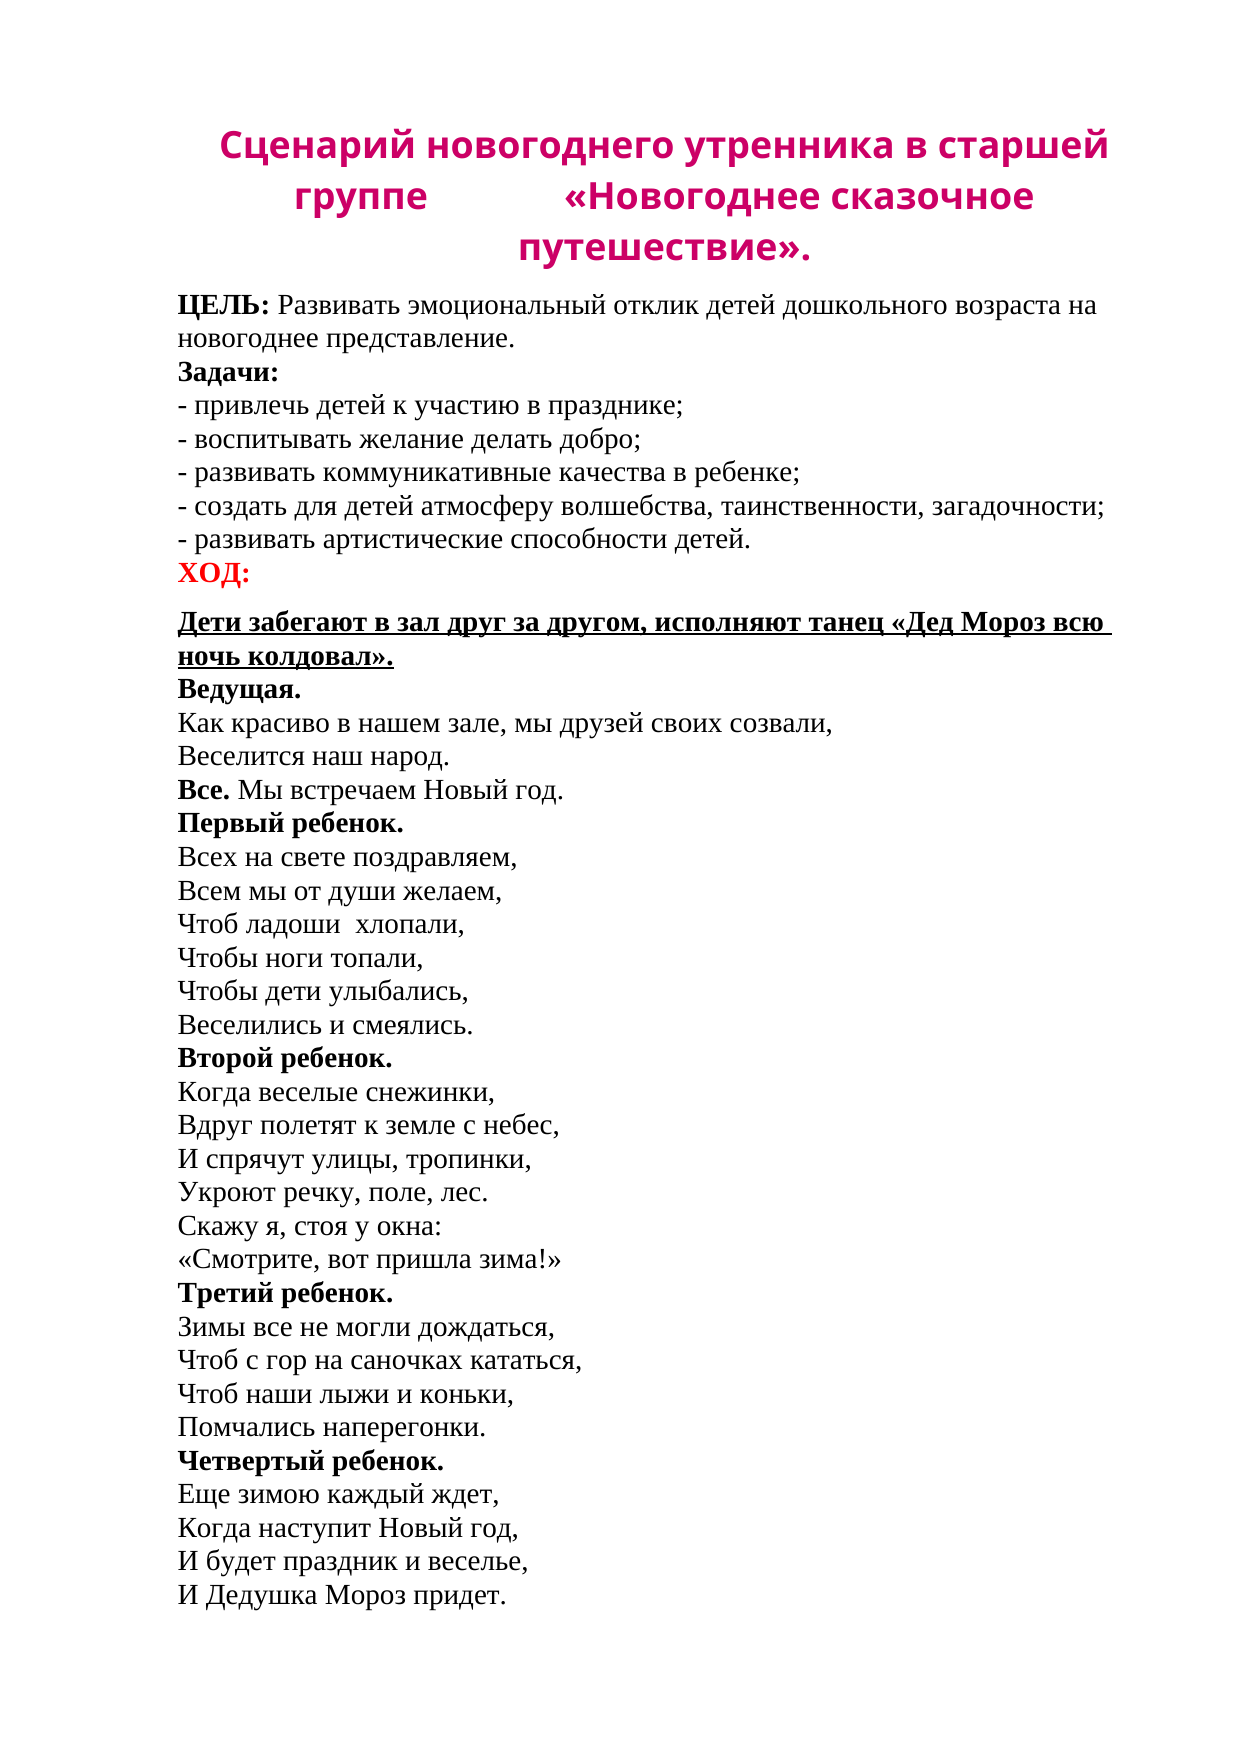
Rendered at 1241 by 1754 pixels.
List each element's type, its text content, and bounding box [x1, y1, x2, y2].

text Сценарий новогоднего утренника в старшей группе «Новогоднее сказочное путешествие». [177, 118, 1152, 271]
text ЦЕЛЬ: Развивать эмоциональный отклик детей дошкольного возраста на новогоднее представление. Задачи: - привлечь детей к участию в празднике; - воспитывать желание делать добро; - развивать коммуникативные качества в ребенке; - создать для детей атмосферу волшебства, таинственности, загадочности; - развивать артистические способности детей. [177, 287, 1152, 555]
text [177, 1443, 1152, 1611]
text Третий ребенок. [177, 1275, 1152, 1309]
text Дети забегают в зал друг за другом, исполняют танец «Дед Мороз всю ночь колдовал». Ведущая. Как красиво в нашем зале, мы друзей своих созвали, Веселится наш народ. Все. Мы встречаем Новый год. Первый ребенок. [177, 604, 1152, 839]
text ХОД: [177, 555, 1152, 589]
text Второй ребенок. [177, 1040, 1152, 1074]
text Зимы все не могли дождаться, Чтоб с гор на саночках кататься, Чтоб наши лыжи и коньки, Помчались наперегонки. [177, 1309, 1152, 1443]
text Всех на свете поздравляем, Всем мы от души желаем, Чтоб ладоши хлопали, Чтобы ноги топали, Чтобы дети улыбались, Веселились и смеялись. [177, 839, 1152, 1040]
text Когда веселые снежинки, Вдруг полетят к земле с небес, И спрячут улицы, тропинки, Укроют речку, поле, лес. Скажу я, стоя у окна: «Смотрите, вот пришла зима!» [177, 1074, 1152, 1275]
